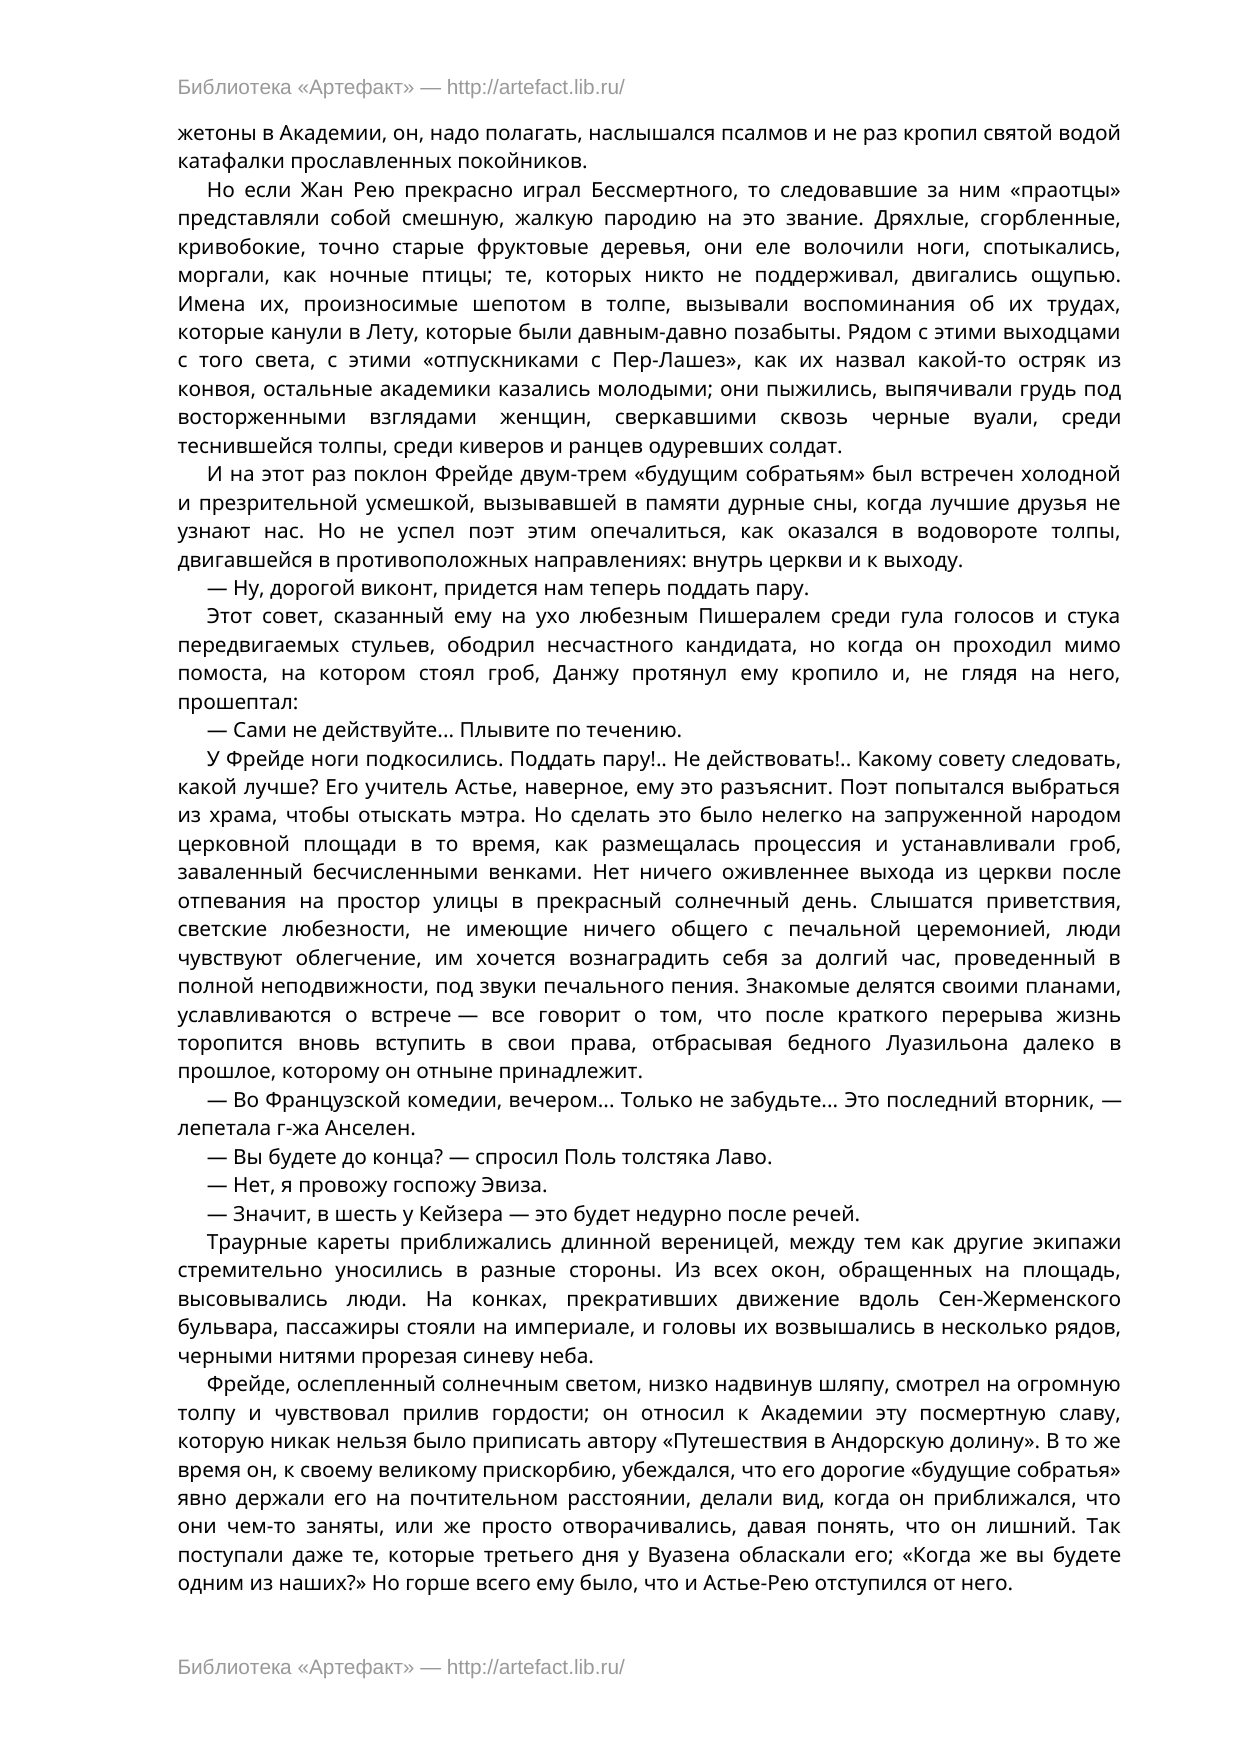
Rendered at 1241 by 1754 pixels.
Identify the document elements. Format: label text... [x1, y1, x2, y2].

text — Во Французской комедии, вечером... Только не забудьте... Это последний вторник, — лепетала г-жа Анселен. [177, 1085, 1122, 1142]
text Траурные кареты приближались длинной вереницей, между тем как другие экипажи стремительно уносились в разные стороны. Из всех окон, обращенных на площадь, высовывались люди. На конках, прекративших движение вдоль Сен-Жерменского бульвара, пассажиры стояли на империале, и головы их возвышались в несколько рядов, черными нитями прорезая синеву неба. [177, 1227, 1122, 1369]
text У Фрейде ноги подкосились. Поддать пару!.. Не действовать!.. Какому совету следовать, какой лучше? Его учитель Астье, наверное, ему это разъяснит. Поэт попытался выбраться из храма, чтобы отыскать мэтра. Но сделать это было нелегко на запруженной народом церковной площади в то время, как размещалась процессия и устанавливали гроб, заваленный бесчисленными венками. Нет ничего оживленнее выхода из церкви после отпевания на простор улицы в прекрасный солнечный день. Слышатся приветствия, светские любезности, не имеющие ничего общего с печальной церемонией, люди чувствуют облегчение, им хочется вознаградить себя за долгий час, проведенный в полной неподвижности, под звуки печального пения. Знакомые делятся своими планами, уславливаются о встрече — все говорит о том, что после краткого перерыва жизнь торопится вновь вступить в свои права, отбрасывая бедного Луазильона далеко в прошлое, которому он отныне принадлежит. [177, 744, 1122, 1085]
text — Сами не действуйте... Плывите по течению. [177, 715, 1122, 744]
text — Вы будете до конца? — спросил Поль толстяка Лаво. [177, 1142, 1122, 1170]
text Фрейде, ослепленный солнечным светом, низко надвинув шляпу, смотрел на огромную толпу и чувствовал прилив гордости; он относил к Академии эту посмертную славу, которую никак нельзя было приписать автору «Путешествия в Андорскую долину». В то же время он, к своему великому прискорбию, убеждался, что его дорогие «будущие собратья» явно держали его на почтительном расстоянии, делали вид, когда он приближался, что они чем-то заняты, или же просто отворачивались, давая понять, что он лишний. Так поступали даже те, которые третьего дня у Вуазена обласкали его; «Когда же вы будете одним из наших?» Но горше всего ему было, что и Астье-Рею отступился от него. [177, 1369, 1122, 1597]
text — Ну, дорогой виконт, придется нам теперь поддать пару. [177, 573, 1122, 602]
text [177, 118, 1122, 175]
text И на этот раз поклон Фрейде двум-трем «будущим собратьям» был встречен холодной и презрительной усмешкой, вызывавшей в памяти дурные сны, когда лучшие друзья не узнают нас. Но не успел поэт этим опечалиться, как оказался в водовороте толпы, двигавшейся в противоположных направлениях: внутрь церкви и к выходу. [177, 459, 1122, 573]
text Этот совет, сказанный ему на ухо любезным Пишералем среди гула голосов и стука передвигаемых стульев, ободрил несчастного кандидата, но когда он проходил мимо помоста, на котором стоял гроб, Данжу протянул ему кропило и, не глядя на него, прошептал: [177, 602, 1122, 715]
text Но если Жан Рею прекрасно играл Бессмертного, то следовавшие за ним «праотцы» представляли собой смешную, жалкую пародию на это звание. Дряхлые, сгорбленные, кривобокие, точно старые фруктовые деревья, они еле волочили ноги, спотыкались, моргали, как ночные птицы; те, которых никто не поддерживал, двигались ощупью. Имена их, произносимые шепотом в толпе, вызывали воспоминания об их трудах, которые канули в Лету, которые были давным-давно позабыты. Рядом с этими выходцами с того света, с этими «отпускниками с Пер-Лашез», как их назвал какой-то остряк из конвоя, остальные академики казались молодыми; они пыжились, выпячивали грудь под восторженными взглядами женщин, сверкавшими сквозь черные вуали, среди теснившейся толпы, среди киверов и ранцев одуревших солдат. [177, 175, 1122, 459]
text — Нет, я провожу госпожу Эвиза. [177, 1170, 1122, 1199]
text — Значит, в шесть у Кейзера — это будет недурно после речей. [177, 1199, 1122, 1227]
